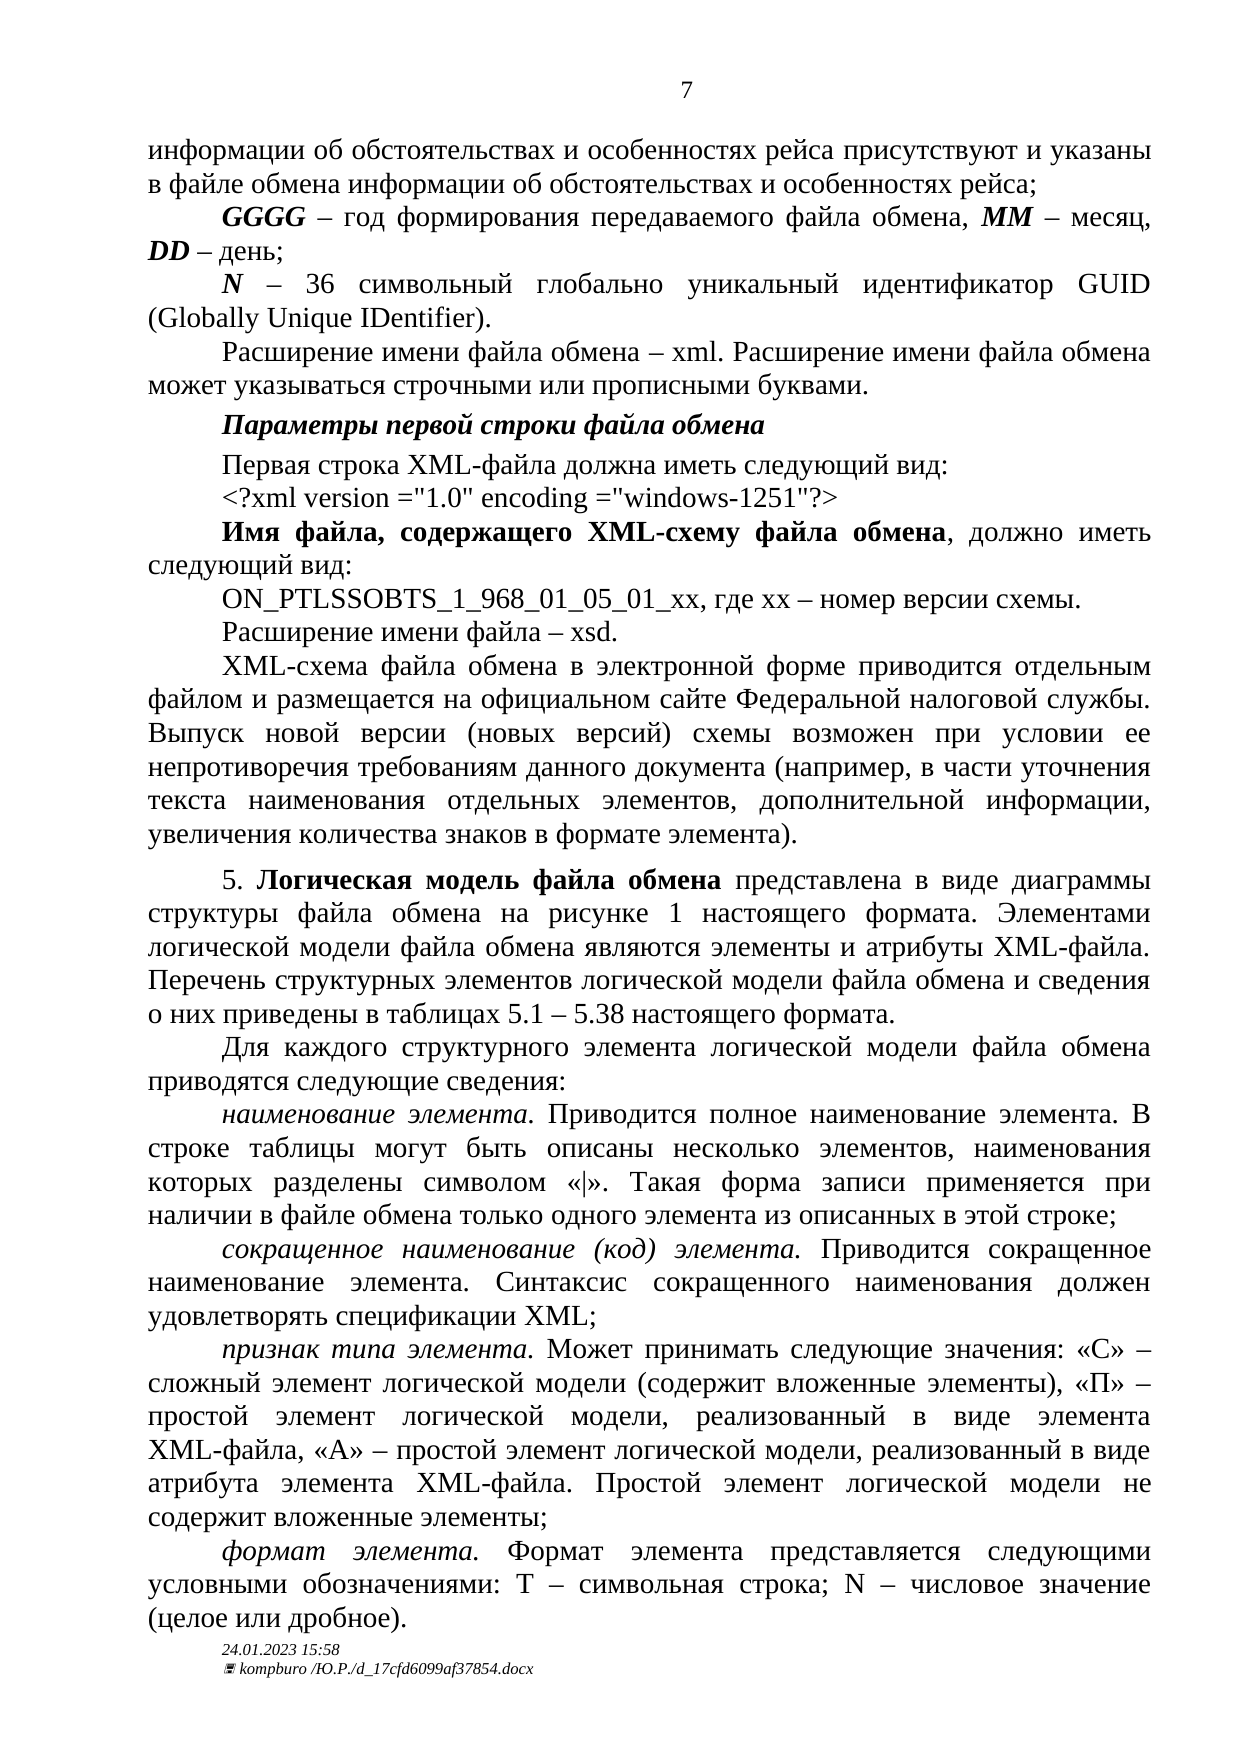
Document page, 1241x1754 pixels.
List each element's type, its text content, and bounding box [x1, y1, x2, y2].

list сокращенное наименование (код) элемента. Приводится сокращенное наименование элемента. Синтаксис сокращенного наименования должен удовлетворять спецификации XML; [148, 1231, 1152, 1331]
text Первая строка XML-файла должна иметь следующий вид: [148, 447, 1152, 480]
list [148, 132, 1152, 199]
list признак типа элемента. Может принимать следующие значения: «С» – сложный элемент логической модели (содержит вложенные элементы), «П» – простой элемент логической модели, реализованный в виде элемента XML-файла, «А» – простой элемент логической модели, реализованный в виде атрибута элемента XML-файла. Простой элемент логической модели не содержит вложенные элементы; [148, 1331, 1152, 1533]
text Параметры первой строки файла обмена [148, 407, 1152, 441]
text <?xml version ="1.0" encoding ="windows-1251"?> [148, 480, 1152, 514]
text XML-схема файла обмена в электронной форме приводится отдельным файлом и размещается на официальном сайте Федеральной налоговой службы. Выпуск новой версии (новых версий) схемы возможен при условии ее непротиворечия требованиям данного документа (например, в части уточнения текста наименования отдельных элементов, дополнительной информации, увеличения количества знаков в формате элемента). [148, 648, 1152, 849]
list формат элемента. Формат элемента представляется следующими условными обозначениями: Т – символьная строка; N – числовое значение (целое или дробное). [148, 1533, 1152, 1633]
text GGGG – год формирования передаваемого файла обмена, MM – месяц, DD – день; [148, 199, 1152, 267]
text N – 36 символьный глобально уникальный идентификатор GUID (Globally Unique IDentifier). [148, 267, 1152, 334]
text Для каждого структурного элемента логической модели файла обмена приводятся следующие сведения: [148, 1029, 1152, 1097]
list наименование элемента. Приводится полное наименование элемента. В строке таблицы могут быть описаны несколько элементов, наименования которых разделены символом «|». Такая форма записи применяется при наличии в файле обмена только одного элемента из описанных в этой строке; [148, 1097, 1152, 1231]
text Расширение имени файла – xsd. [148, 614, 1152, 648]
text Имя файла, содержащего XML-схему файла обмена, должно иметь следующий вид: [148, 514, 1152, 581]
text Расширение имени файла обмена – xml. Расширение имени файла обмена может указываться строчными или прописными буквами. [148, 334, 1152, 401]
text ON_PTLSSOBTS_1_968_01_05_01_xx, где хх – номер версии схемы. [148, 581, 1152, 614]
text 5. Логическая модель файла обмена представлена в виде диаграммы структуры файла обмена на рисунке 1 настоящего формата. Элементами логической модели файла обмена являются элементы и атрибуты XML-файла. Перечень структурных элементов логической модели файла обмена и сведения о них приведены в таблицах 5.1 – 5.38 настоящего формата. [148, 862, 1152, 1029]
